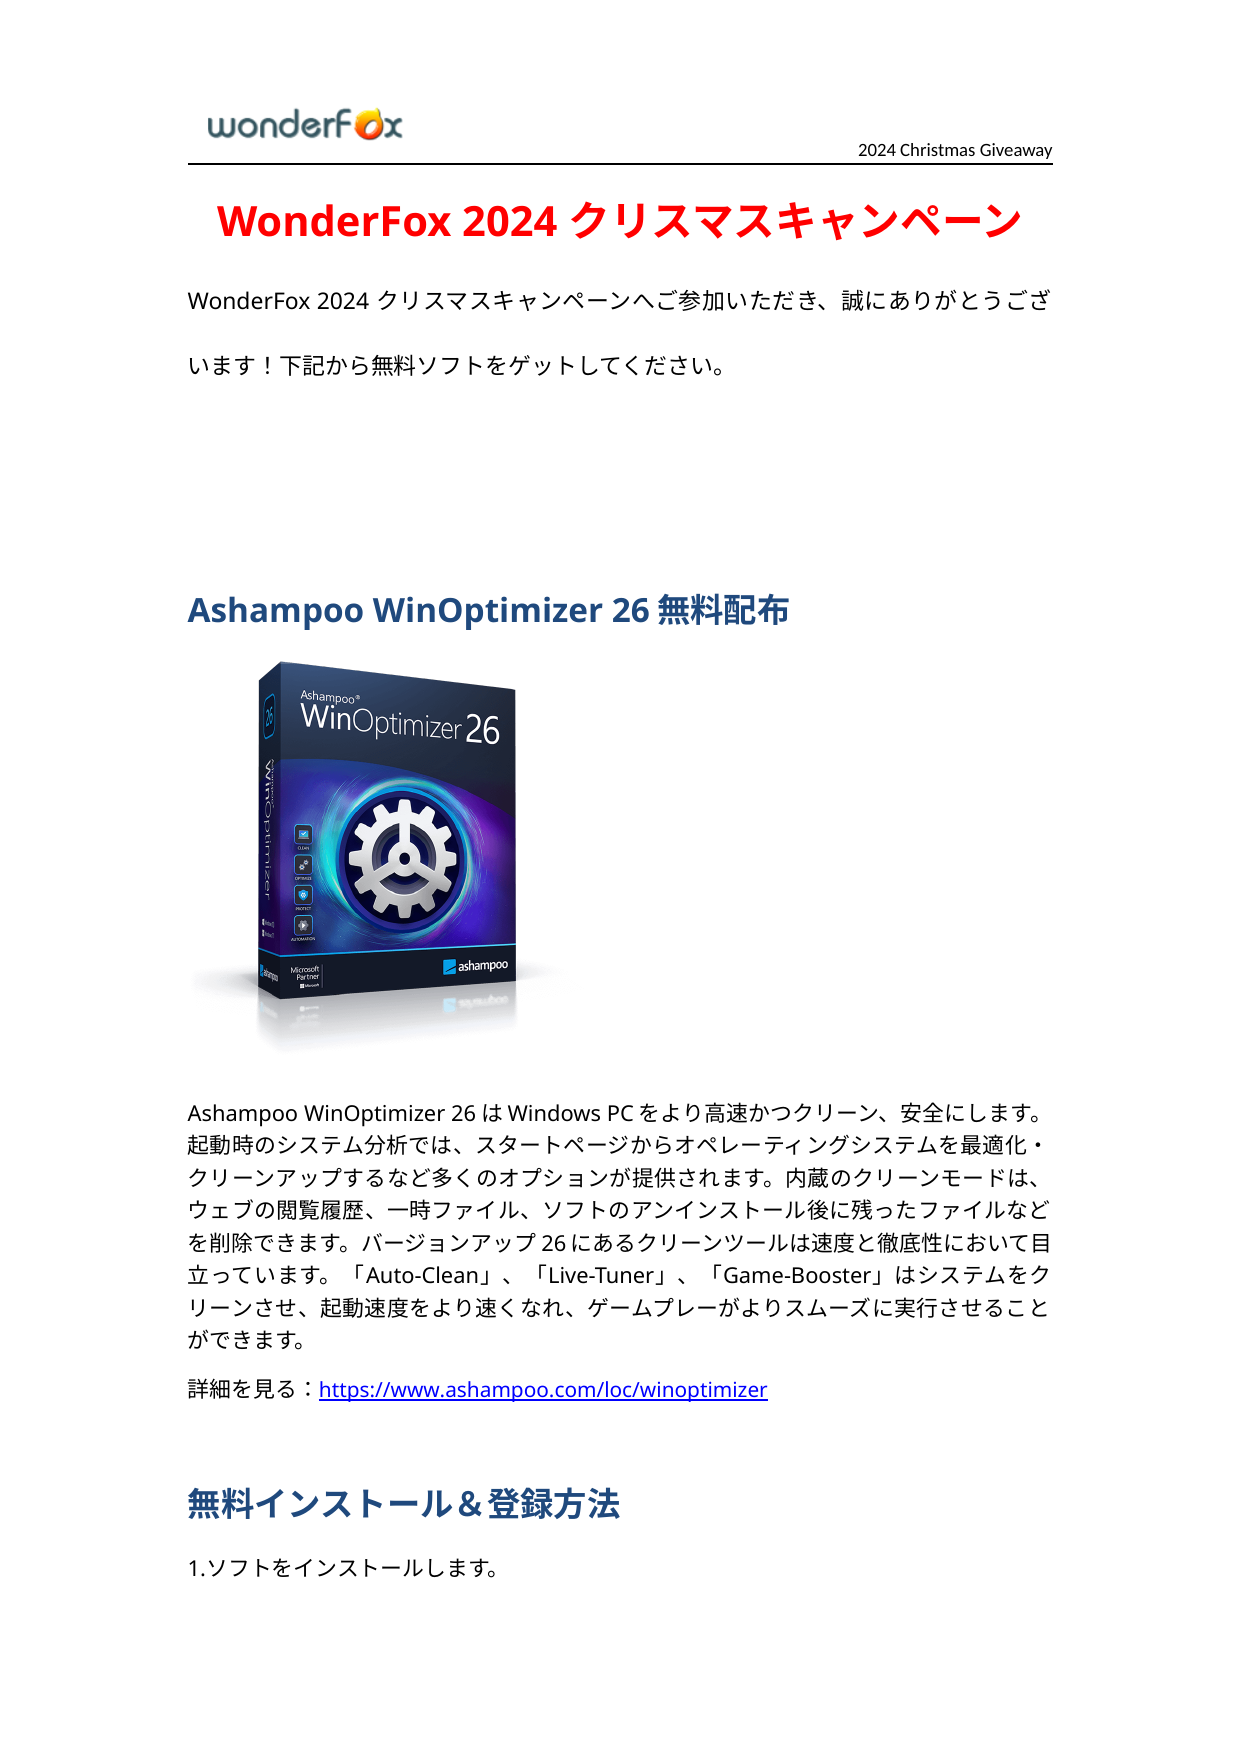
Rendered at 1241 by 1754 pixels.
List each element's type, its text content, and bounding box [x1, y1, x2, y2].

text 無料インストール＆登録方法 [187, 1469, 1053, 1534]
text 1.ソフトをインストールします。 [187, 1551, 1053, 1583]
picture [187, 656, 593, 1062]
text Ashampoo WinOptimizer 26無料配布 [187, 576, 1053, 641]
text Ashampoo WinOptimizer 26はWindows PCをより高速かつクリーン、安全にします。起動時のシステム分析では、スタートページからオペレーティングシステムを最適化・クリーンアップするなど多くのオプションが提供されます。内蔵のクリーンモードは、ウェブの閲覧履歴、一時ファイル、ソフトのアンインストール後に残ったファイルなどを削除できます。バージョンアップ26にあるクリーンツールは速度と徹底性において目立っています。「Auto-Clean」、「Live-Tuner」、「Game-Booster」はシステムをクリーンさせ、起動速度をより速くなれ、ゲームプレーがよりスムーズに実行させることができます。 [187, 1096, 1053, 1356]
text WonderFox 2024 クリスマスキャンペーンへご参加いただき、誠にありがとうございます！下記から無料ソフトをゲットしてください。 [187, 267, 1053, 397]
picture [187, 88, 428, 157]
text 詳細を見る：https://www.ashampoo.com/loc/winoptimizer [187, 1372, 1053, 1404]
text WonderFox 2024 クリスマスキャンペーン [187, 186, 1053, 251]
